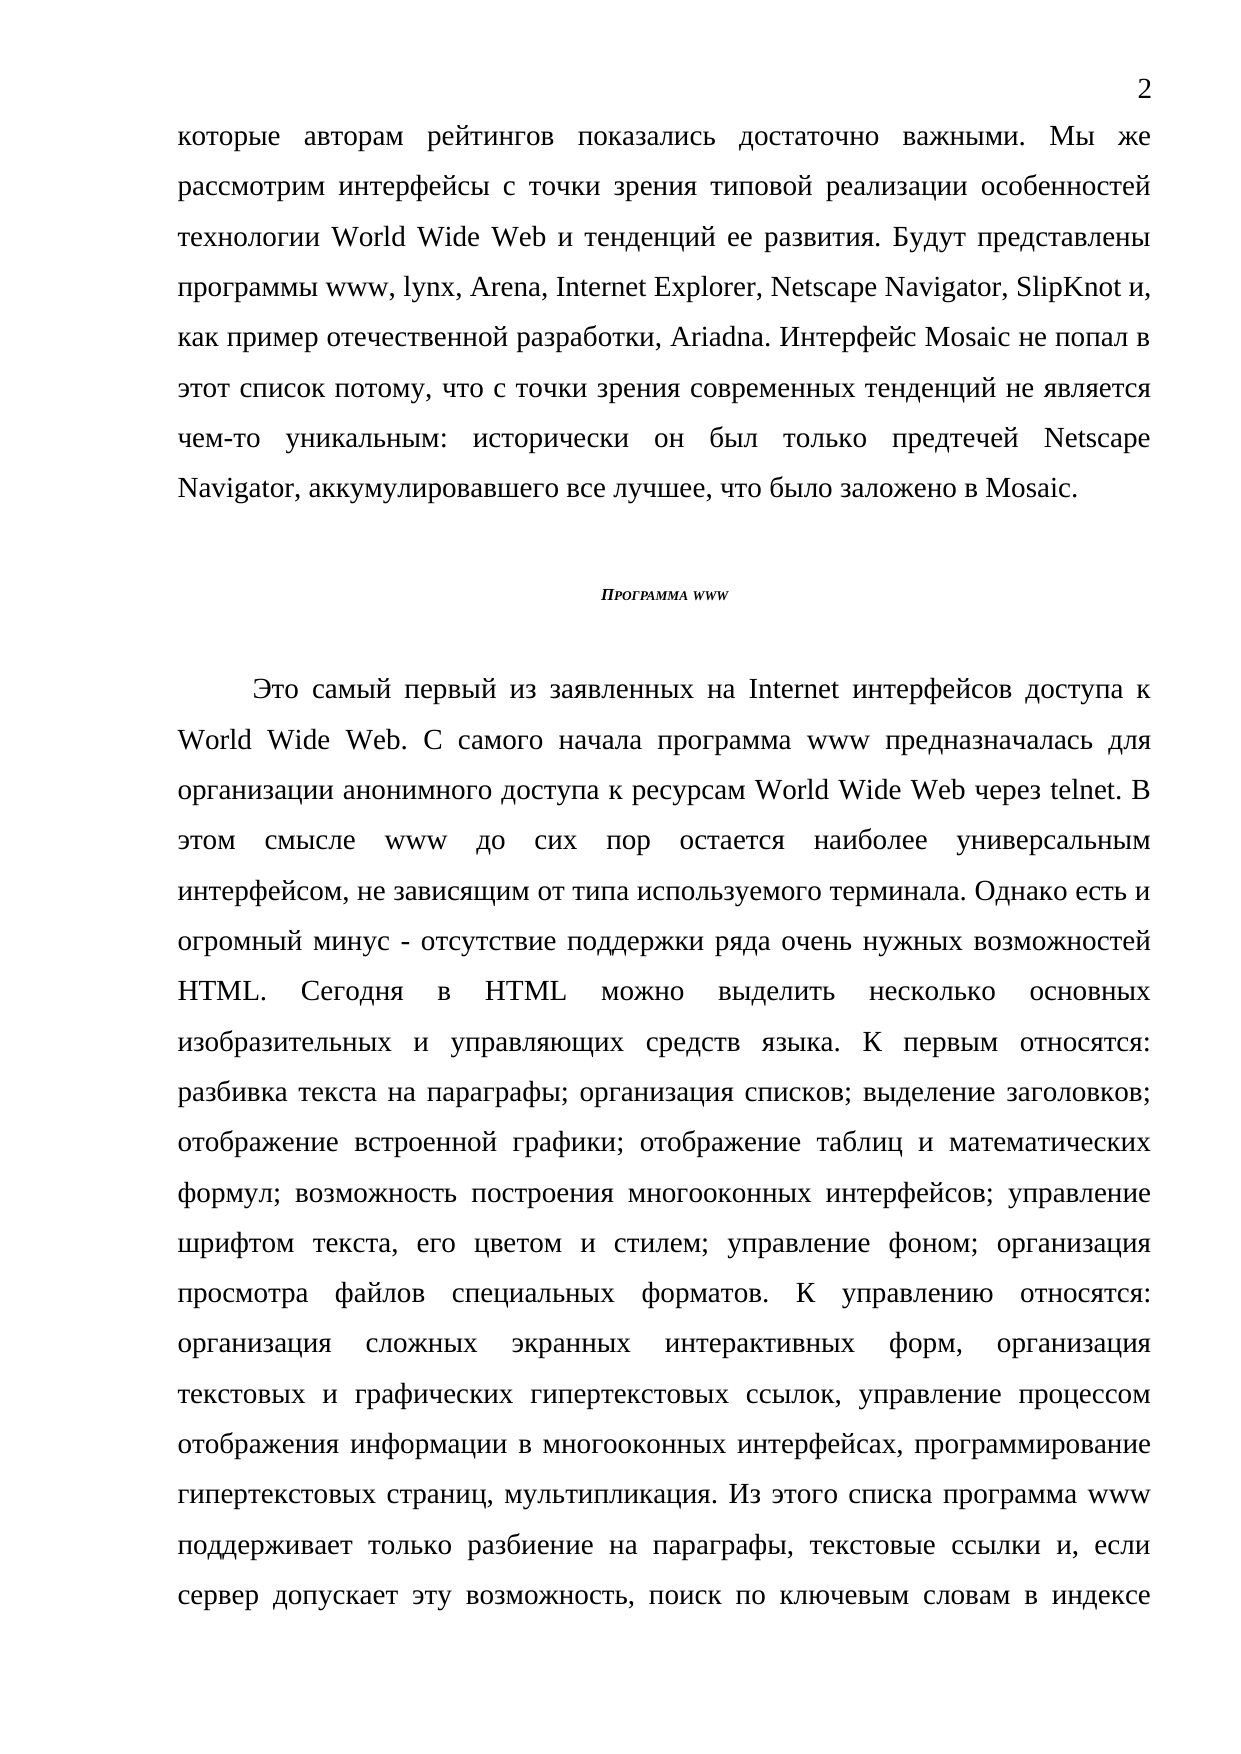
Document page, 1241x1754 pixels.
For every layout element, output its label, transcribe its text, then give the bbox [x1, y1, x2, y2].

subtitle Программа www [177, 571, 1152, 604]
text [177, 672, 1152, 1611]
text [177, 118, 1152, 504]
